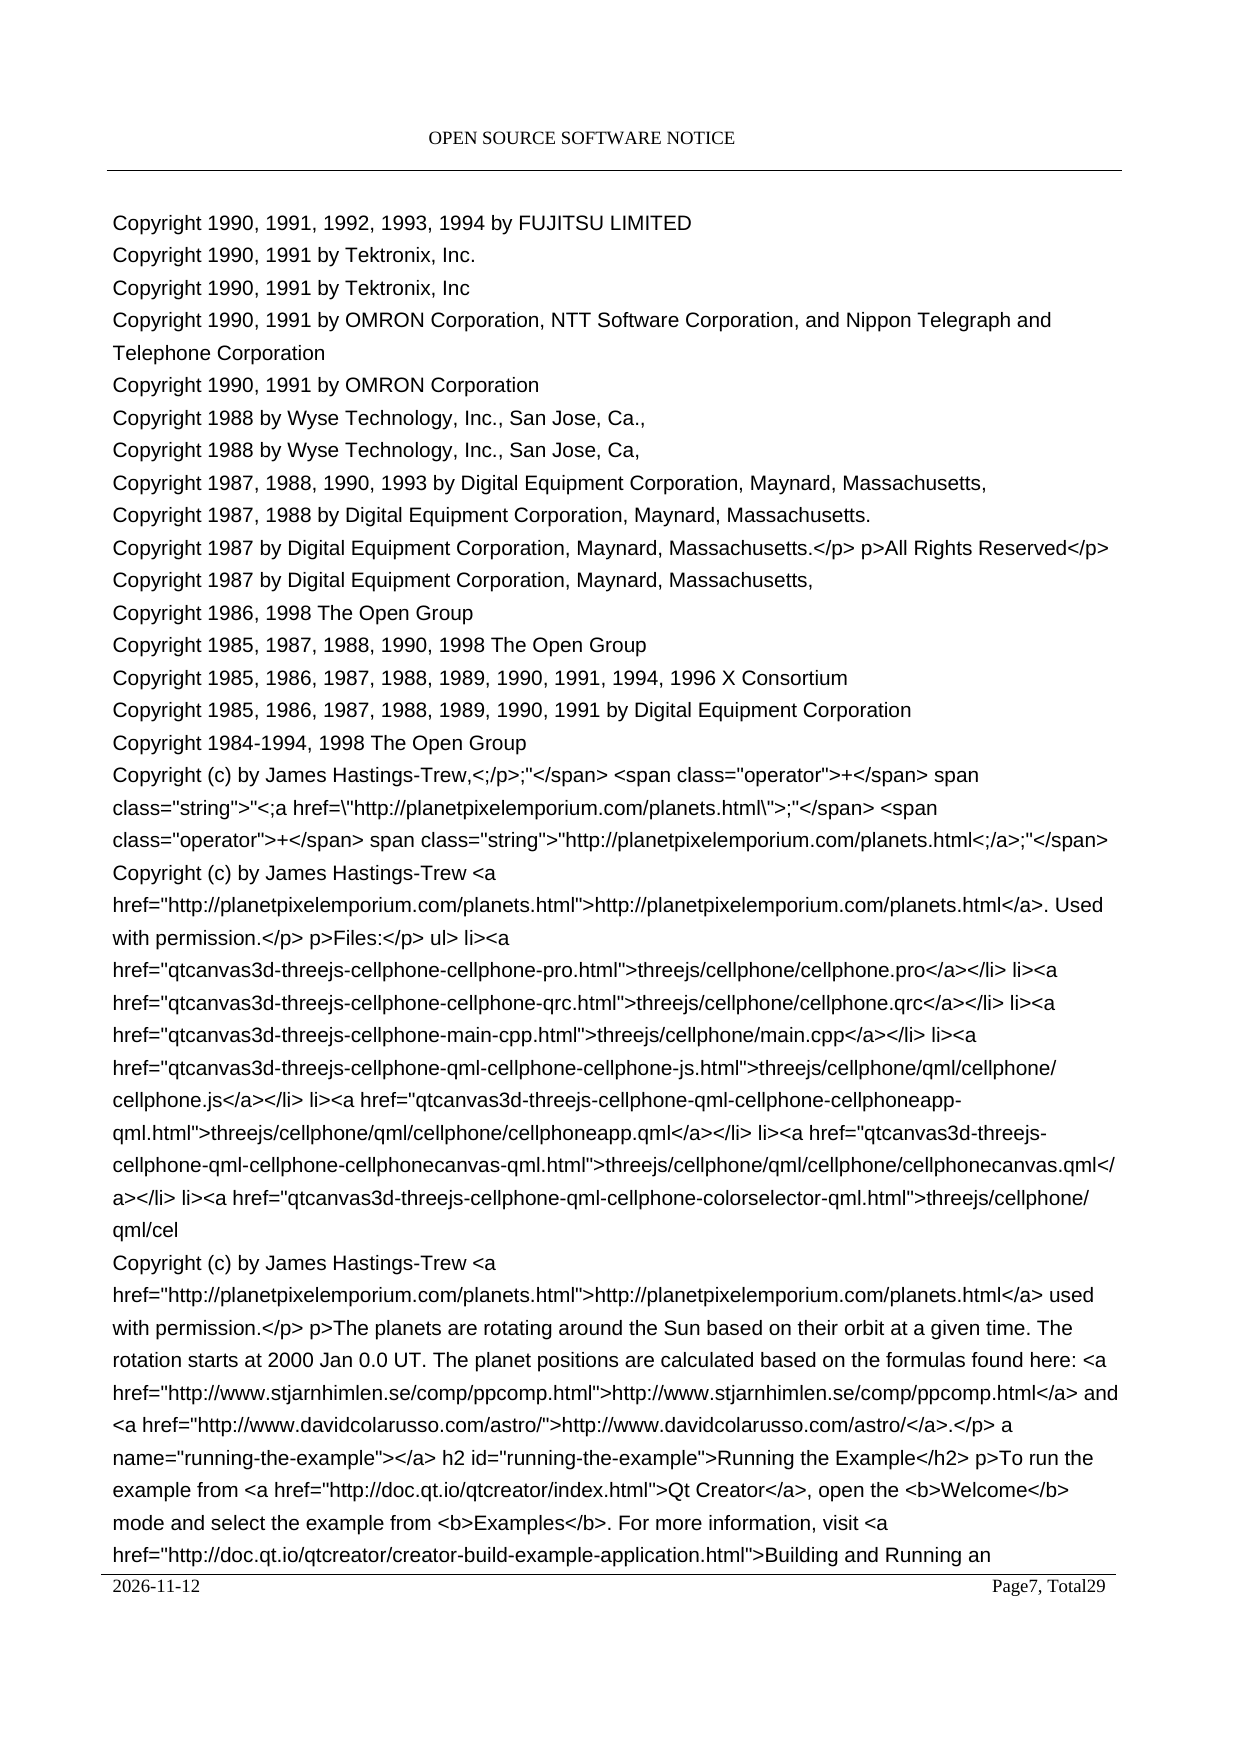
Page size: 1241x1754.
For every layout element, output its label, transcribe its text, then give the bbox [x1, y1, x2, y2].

text Copyright 1985, 1986, 1987, 1988, 1989, 1990, 1991, 1994, 1996 X Consortium [112, 661, 1128, 694]
text Copyright 1987 by Digital Equipment Corporation, Maynard, Massachusetts, [112, 564, 1128, 596]
text Copyright 1987 by Digital Equipment Corporation, Maynard, Massachusetts.</p> p>All Rights Reserved</p> [112, 531, 1128, 564]
text Copyright 1986, 1998 The Open Group [112, 596, 1128, 629]
text Copyright 1988 by Wyse Technology, Inc., San Jose, Ca., [112, 401, 1128, 434]
text Copyright 1984-1994, 1998 The Open Group [112, 726, 1128, 759]
text Copyright 1990, 1991 by Tektronix, Inc [112, 271, 1128, 304]
text Copyright 1985, 1986, 1987, 1988, 1989, 1990, 1991 by Digital Equipment Corporation [112, 694, 1128, 726]
text Copyright 1990, 1991 by Tektronix, Inc. [112, 239, 1128, 271]
text Copyright (c) by James Hastings-Trew,<;/p>;"</span> <span class="operator">+</span> span class="string">"<;a href=\"http://planetpixelemporium.com/planets.html\">;"</span> <span class="operator">+</span> span class="string">"http://planetpixelemporium.com/planets.html<;/a>;"</span> [112, 759, 1128, 856]
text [112, 1246, 1128, 1571]
text Copyright 1985, 1987, 1988, 1990, 1998 The Open Group [112, 629, 1128, 661]
text Copyright 1988 by Wyse Technology, Inc., San Jose, Ca, [112, 434, 1128, 466]
text Copyright (c) by James Hastings-Trew <a href="http://planetpixelemporium.com/planets.html">http://planetpixelemporium.com/planets.html</a>. Used with permission.</p> p>Files:</p> ul> li><a href="qtcanvas3d-threejs-cellphone-cellphone-pro.html">threejs/cellphone/cellphone.pro</a></li> li><a href="qtcanvas3d-threejs-cellphone-cellphone-qrc.html">threejs/cellphone/cellphone.qrc</a></li> li><a href="qtcanvas3d-threejs-cellphone-main-cpp.html">threejs/cellphone/main.cpp</a></li> li><a href="qtcanvas3d-threejs-cellphone-qml-cellphone-cellphone-js.html">threejs/cellphone/qml/cellphone/cellphone.js</a></li> li><a href="qtcanvas3d-threejs-cellphone-qml-cellphone-cellphoneapp-qml.html">threejs/cellphone/qml/cellphone/cellphoneapp.qml</a></li> li><a href="qtcanvas3d-threejs-cellphone-qml-cellphone-cellphonecanvas-qml.html">threejs/cellphone/qml/cellphone/cellphonecanvas.qml</a></li> li><a href="qtcanvas3d-threejs-cellphone-qml-cellphone-colorselector-qml.html">threejs/cellphone/qml/cel [112, 856, 1128, 1246]
text Copyright 1990, 1991, 1992, 1993, 1994 by FUJITSU LIMITED [112, 206, 1128, 239]
text Copyright 1990, 1991 by OMRON Corporation, NTT Software Corporation, and Nippon Telegraph and Telephone Corporation [112, 304, 1128, 369]
text Copyright 1987, 1988 by Digital Equipment Corporation, Maynard, Massachusetts. [112, 499, 1128, 531]
text Copyright 1987, 1988, 1990, 1993 by Digital Equipment Corporation, Maynard, Massachusetts, [112, 466, 1128, 499]
text Copyright 1990, 1991 by OMRON Corporation [112, 369, 1128, 401]
